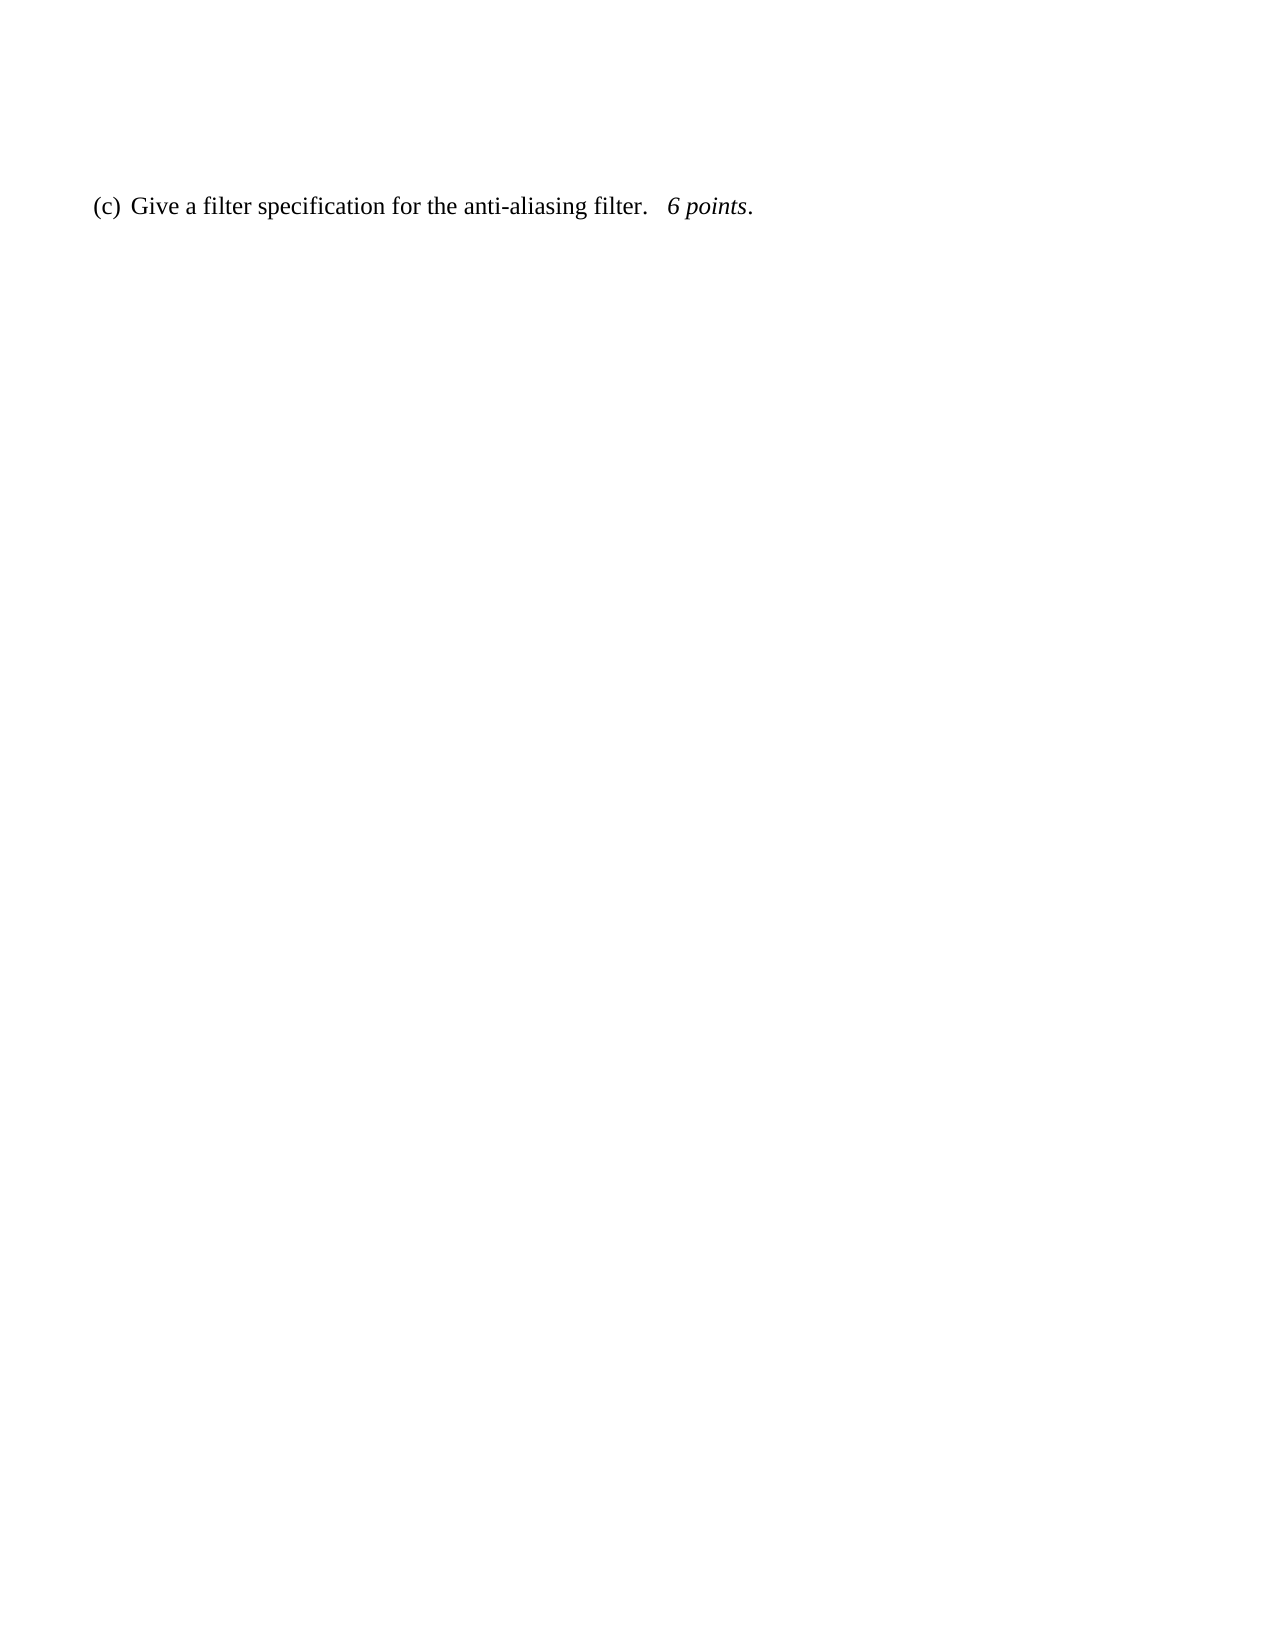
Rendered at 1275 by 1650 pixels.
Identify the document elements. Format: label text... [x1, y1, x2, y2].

list Give a filter specification for the anti-aliasing filter. 6 points. [93, 191, 1125, 220]
